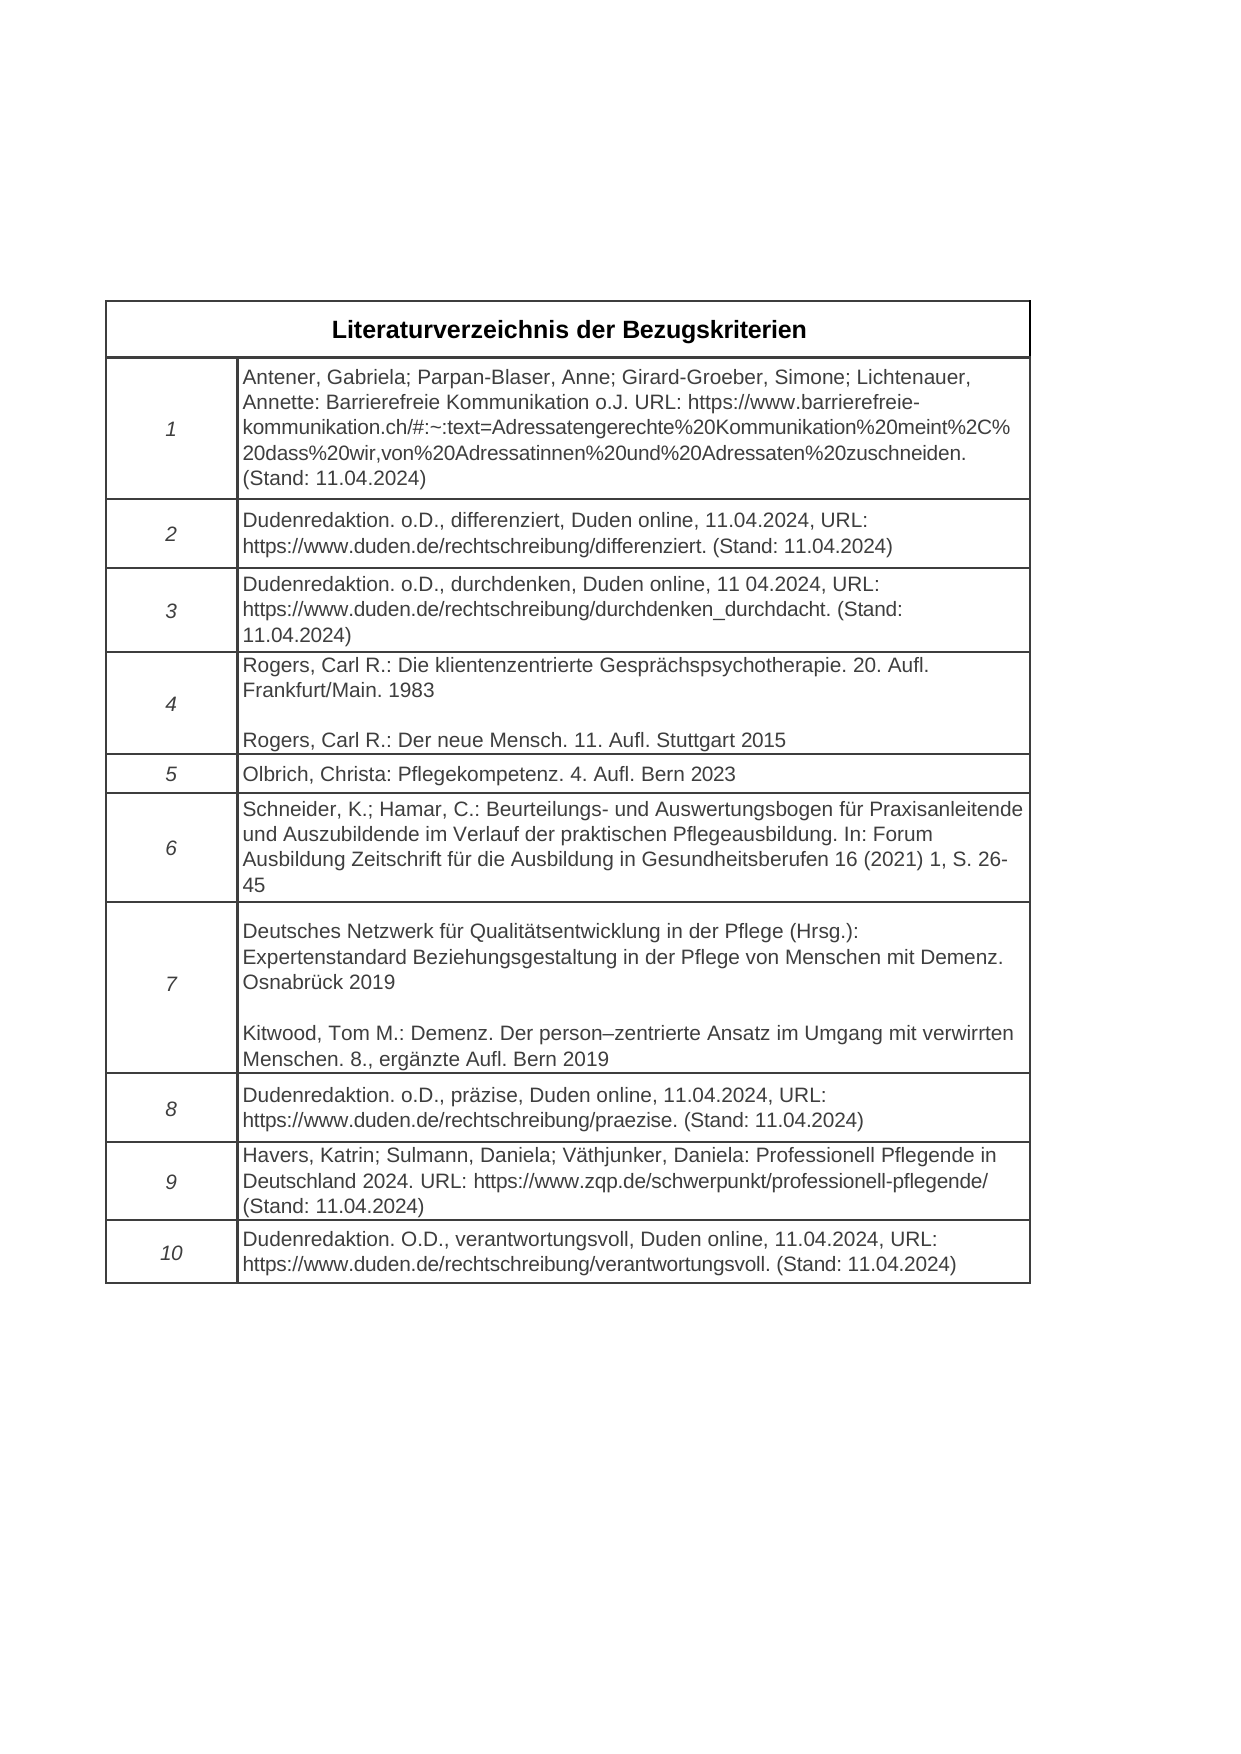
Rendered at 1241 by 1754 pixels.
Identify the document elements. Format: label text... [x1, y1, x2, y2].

table_header Literaturverzeichnis der Bezugskriterien [107, 302, 1029, 356]
table_cell 10 [107, 1221, 236, 1282]
table_cell Havers, Katrin; Sulmann, Daniela; Väthjunker, Daniela: Professionell Pflegende in Deutschland 2024. URL: https://www.zqp.de/schwerpunkt/professionell-pflegende/ (Stand: 11.04.2024) [239, 1143, 1029, 1219]
table_cell Dudenredaktion. o.D., differenziert, Duden online, 11.04.2024, URL: https://www.duden.de/rechtschreibung/differenziert. (Stand: 11.04.2024) [239, 500, 1029, 567]
table_cell 6 [107, 794, 236, 901]
table_cell Dudenredaktion. o.D., präzise, Duden online, 11.04.2024, URL: https://www.duden.de/rechtschreibung/praezise. (Stand: 11.04.2024) [239, 1074, 1029, 1141]
table_cell Schneider, K.; Hamar, C.: Beurteilungs- und Auswertungsbogen für Praxisanleitende und Auszubildende im Verlauf der praktischen Pflegeausbildung. In: Forum Ausbildung Zeitschrift für die Ausbildung in Gesundheitsberufen 16 (2021) 1, S. 26- 45 [239, 794, 1029, 901]
table_cell 2 [107, 500, 236, 567]
table_cell Dudenredaktion. O.D., verantwortungsvoll, Duden online, 11.04.2024, URL: https://www.duden.de/rechtschreibung/verantwortungsvoll. (Stand: 11.04.2024) [239, 1221, 1029, 1282]
table_cell Deutsches Netzwerk für Qualitätsentwicklung in der Pflege (Hrsg.): Expertenstandard Beziehungsgestaltung in der Pflege von Menschen mit Demenz. Osnabrück 2019 Kitwood, Tom M.: Demenz. Der person–zentrierte Ansatz im Umgang mit verwirrten Menschen. 8., ergänzte Aufl. Bern 2019 [239, 903, 1029, 1072]
table_cell 1 [107, 359, 236, 498]
table_cell Rogers, Carl R.: Die klientenzentrierte Gesprächspsychotherapie. 20. Aufl. Frankfurt/Main. 1983 Rogers, Carl R.: Der neue Mensch. 11. Aufl. Stuttgart 2015 [239, 653, 1029, 753]
table_cell 5 [107, 755, 236, 792]
table_cell Olbrich, Christa: Pflegekompetenz. 4. Aufl. Bern 2023 [239, 755, 1029, 792]
table_cell 4 [107, 653, 236, 753]
table_cell 8 [107, 1074, 236, 1141]
table_cell 7 [107, 903, 236, 1072]
table_cell Antener, Gabriela; Parpan-Blaser, Anne; Girard-Groeber, Simone; Lichtenauer, Annette: Barrierefreie Kommunikation o.J. URL: https://www.barrierefreie- kommunikation.ch/#:~:text=Adressatengerechte%20Kommunikation%20meint%2C% 20dass%20wir,von%20Adressatinnen%20und%20Adressaten%20zuschneiden. (Stand: 11.04.2024) [239, 359, 1029, 498]
table_cell Dudenredaktion. o.D., durchdenken, Duden online, 11 04.2024, URL: https://www.duden.de/rechtschreibung/durchdenken_durchdacht. (Stand: 11.04.2024) [239, 569, 1029, 651]
table_cell 3 [107, 569, 236, 651]
table_cell 9 [107, 1143, 236, 1219]
